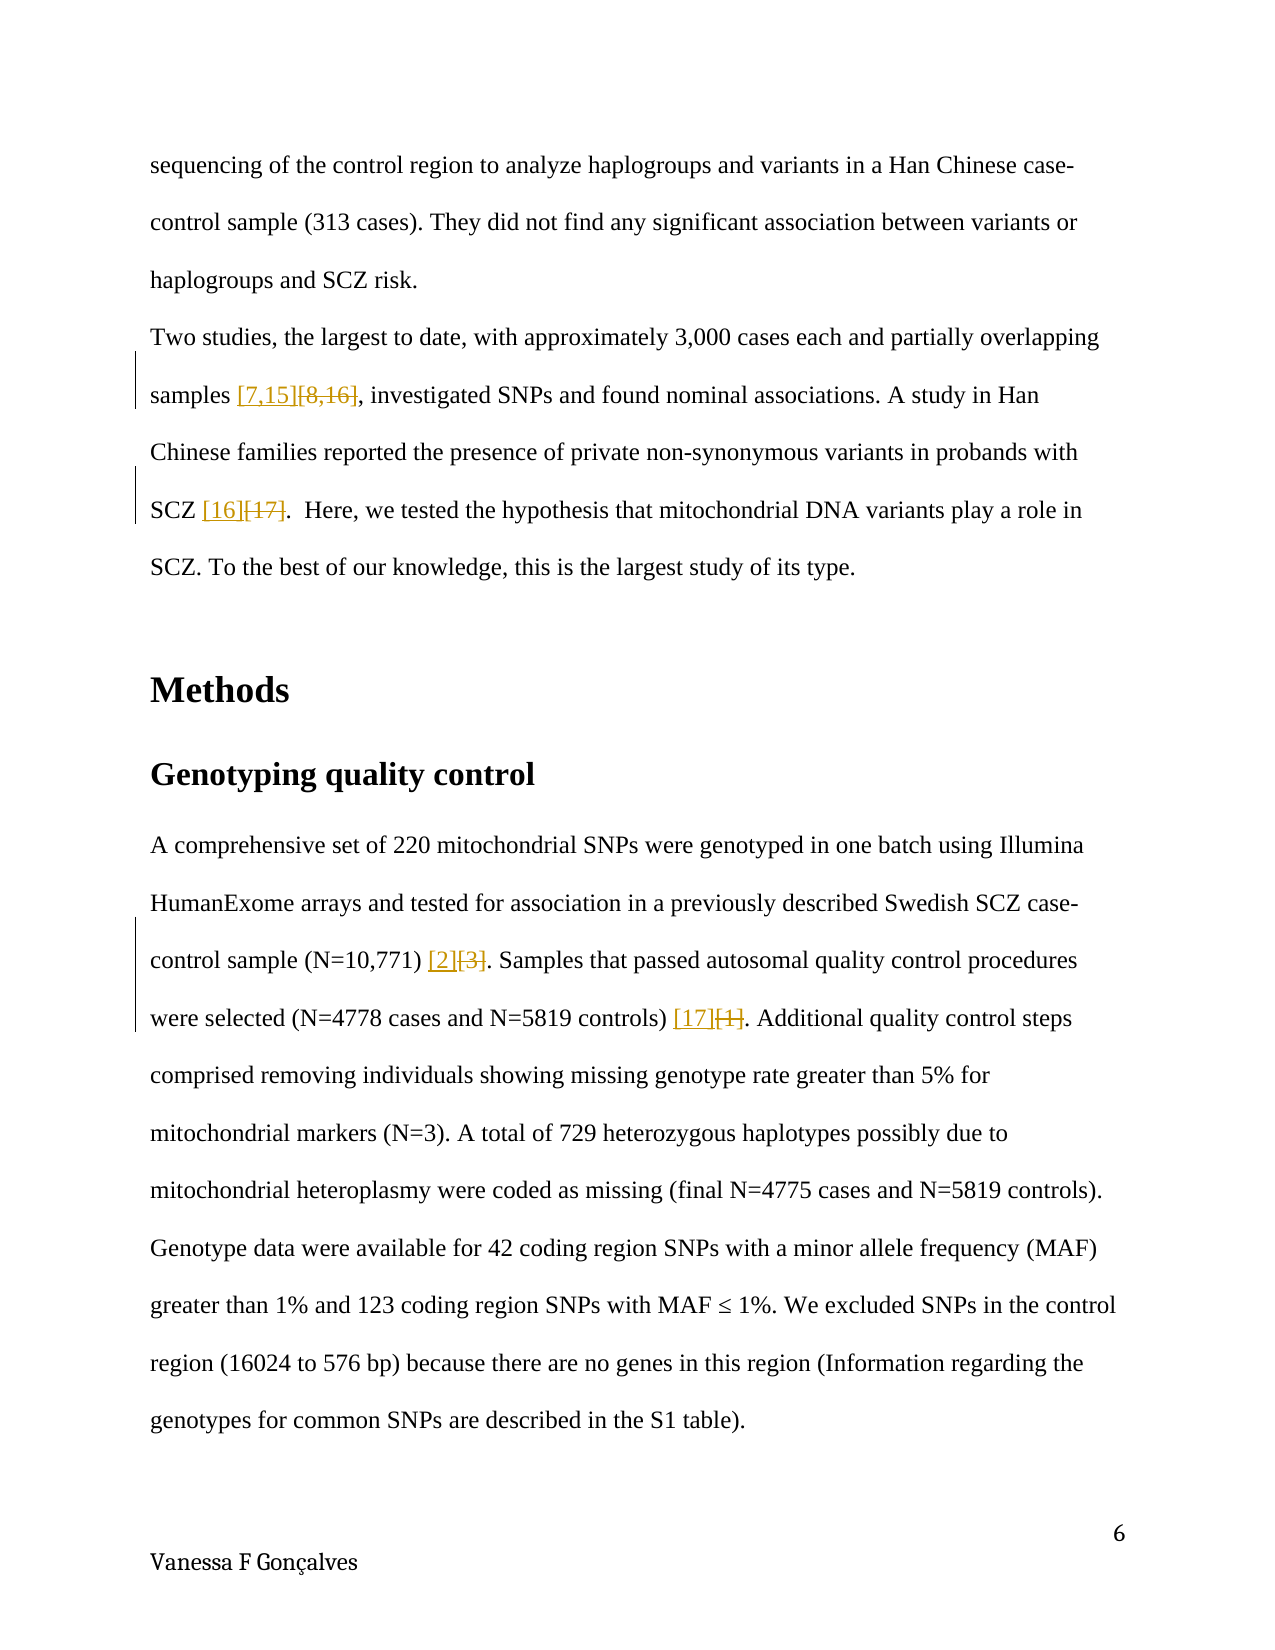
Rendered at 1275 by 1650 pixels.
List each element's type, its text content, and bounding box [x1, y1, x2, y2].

text A comprehensive set of 220 mitochondrial SNPs were genotyped in one batch using Illumina HumanExome arrays and tested for association in a previously described Swedish SCZ case-control sample (N=10,771) . Samples that passed autosomal quality control procedures were selected (N=4778 cases and N=5819 controls) . Additional quality control steps comprised removing individuals showing missing genotype rate greater than 5% for mitochondrial markers (N=3). A total of 729 heterozygous haplotypes possibly due to mitochondrial heteroplasmy were coded as missing (final N=4775 cases and N=5819 controls). Genotype data were available for 42 coding region SNPs with a minor allele frequency (MAF) greater than 1% and 123 coding region SNPs with MAF ≤ 1%. We excluded SNPs in the control region (16024 to 576 bp) because there are no genes in this region (Information regarding the genotypes for common SNPs are described in the S1 table). [150, 830, 1125, 1434]
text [150, 150, 1125, 294]
text Methods [150, 667, 1125, 711]
text Genotyping quality control [150, 754, 1125, 792]
text Two studies, the largest to date, with approximately 3,000 cases each and partially overlapping samples , investigated SNPs and found nominal associations. A study in Han Chinese families reported the presence of private non-synonymous variants in probands with SCZ . Here, we tested the hypothesis that mitochondrial DNA variants play a role in SCZ. To the best of our knowledge, this is the largest study of its type. [150, 322, 1125, 581]
